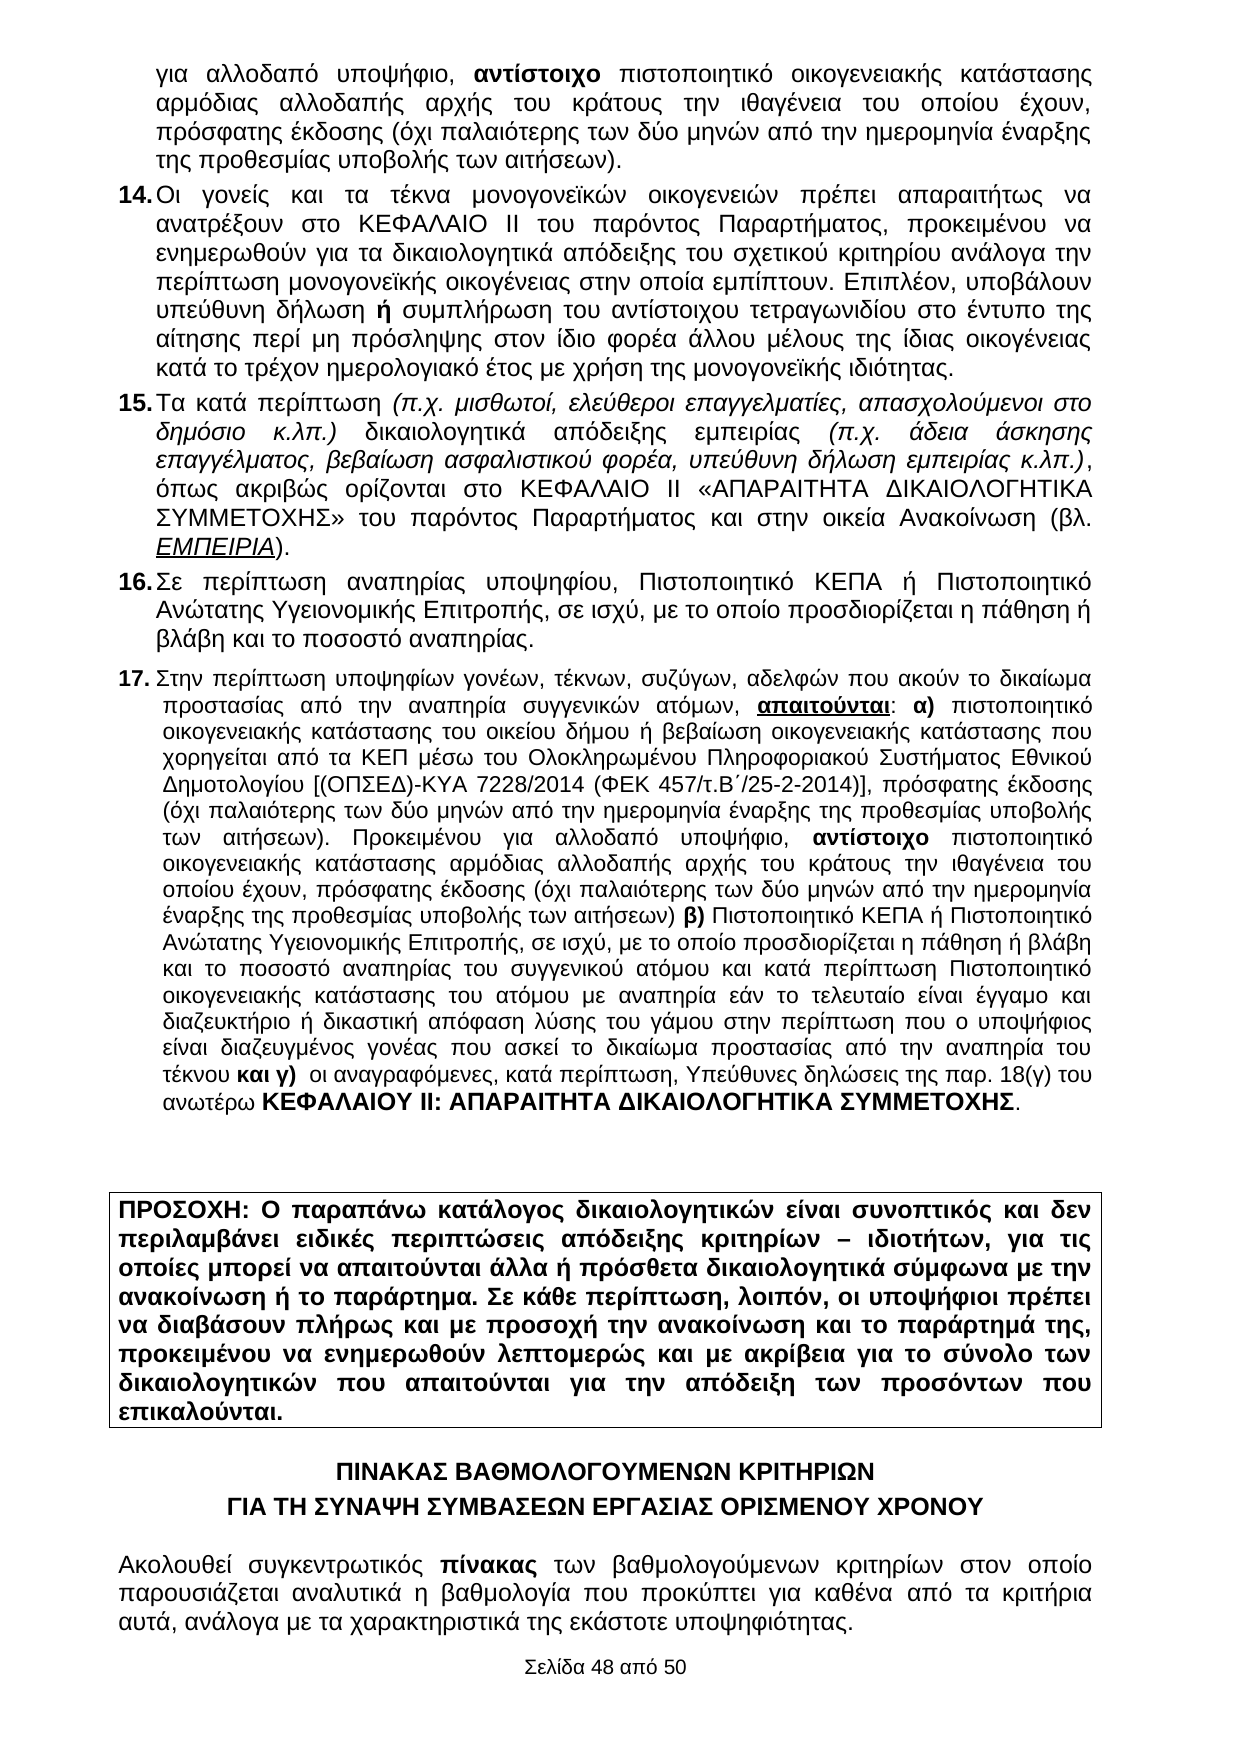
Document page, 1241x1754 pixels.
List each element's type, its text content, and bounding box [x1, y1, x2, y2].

list Σε περίπτωση αναπηρίας υποψηφίου, Πιστοποιητικό ΚΕΠΑ ή Πιστοποιητικό Ανώτατης Υγειονομικής Επιτροπής, σε ισχύ, με το οποίο προσδιορίζεται η πάθηση ή βλάβη και το ποσοστό αναπηρίας. [118, 567, 1093, 653]
text ΓΙΑ ΤΗ ΣΥΝΑΨΗ ΣΥΜΒΑΣΕΩΝ ΕΡΓΑΣΙΑΣ ΟΡΙΣΜΕΝΟΥ ΧΡΟΝΟΥ [118, 1492, 1093, 1521]
list Τα κατά περίπτωση (π.χ. μισθωτοί, ελεύθεροι επαγγελματίες, απασχολούμενοι στο δημόσιο κ.λπ.) δικαιολογητικά απόδειξης εμπειρίας (π.χ. άδεια άσκησης επαγγέλματος, βεβαίωση ασφαλιστικού φορέα, υπεύθυνη δήλωση εμπειρίας κ.λπ.), όπως ακριβώς ορίζονται στο ΚΕΦΑΛΑΙΟ ΙΙ «ΑΠΑΡΑΙΤΗΤΑ ΔΙΚΑΙΟΛΟΓΗΤΙΚΑ ΣΥΜΜΕΤΟΧΗΣ» του παρόντος Παραρτήματος και στην οικεία Ανακοίνωση (βλ. ΕΜΠΕΙΡΙΑ). [118, 388, 1093, 560]
list Στην περίπτωση υποψηφίων γονέων, τέκνων, συζύγων, αδελφών που ακούν το δικαίωμα προστασίας από την αναπηρία συγγενικών ατόμων, απαιτούνται: α) πιστοποιητικό οικογενειακής κατάστασης του οικείου δήμου ή βεβαίωση οικογενειακής κατάστασης που χορηγείται από τα ΚΕΠ μέσω του Ολοκληρωμένου Πληροφοριακού Συστήματος Εθνικού Δημοτολογίου [(ΟΠΣΕΔ)-ΚΥΑ 7228/2014 (ΦΕΚ 457/τ.Β΄/25-2-2014)], πρόσφατης έκδοσης (όχι παλαιότερης των δύο μηνών από την ημερομηνία έναρξης της προθεσμίας υποβολής των αιτήσεων). Προκειμένου για αλλοδαπό υποψήφιο, αντίστοιχο πιστοποιητικό οικογενειακής κατάστασης αρμόδιας αλλοδαπής αρχής του κράτους την ιθαγένεια του οποίου έχουν, πρόσφατης έκδοσης (όχι παλαιότερης των δύο μηνών από την ημερομηνία έναρξης της προθεσμίας υποβολής των αιτήσεων) β) Πιστοποιητικό ΚΕΠΑ ή Πιστοποιητικό Ανώτατης Υγειονομικής Επιτροπής, σε ισχύ, με το οποίο προσδιορίζεται η πάθηση ή βλάβη και το ποσοστό αναπηρίας του συγγενικού ατόμου και κατά περίπτωση Πιστοποιητικό οικογενειακής κατάστασης του ατόμου με αναπηρία εάν το τελευταίο είναι έγγαμο και διαζευκτήριο ή δικαστική απόφαση λύσης του γάμου στην περίπτωση που ο υποψήφιος είναι διαζευγμένος γονέας που ασκεί το δικαίωμα προστασίας από την αναπηρία του τέκνου και γ) οι αναγραφόμενες, κατά περίπτωση, Υπεύθυνες δηλώσεις της παρ. 18(γ) του ανωτέρω ΚΕΦΑΛΑΙΟΥ II: ΑΠΑΡΑΙΤΗΤΑ ΔΙΚΑΙΟΛΟΓΗΤΙΚΑ ΣΥΜΜΕΤΟΧΗΣ. [118, 665, 1093, 1116]
text Ακολουθεί συγκεντρωτικός πίνακας των βαθμολογούμενων κριτηρίων στον οποίο παρουσιάζεται αναλυτικά η βαθμολογία που προκύπτει για καθένα από τα κριτήρια αυτά, ανάλογα με τα χαρακτηριστικά της εκάστοτε υποψηφιότητας. [118, 1549, 1093, 1636]
text ΠΙΝΑΚΑΣ ΒΑΘΜΟΛΟΓΟΥΜΕΝΩΝ ΚΡΙΤΗΡΙΩΝ [118, 1457, 1093, 1486]
text ΠΡΟΣΟΧΗ: Ο παραπάνω κατάλογος δικαιολογητικών είναι συνοπτικός και δεν περιλαμβάνει ειδικές περιπτώσεις απόδειξης κριτηρίων – ιδιοτήτων, για τις οποίες μπορεί να απαιτούνται άλλα ή πρόσθετα δικαιολογητικά σύμφωνα με την ανακοίνωση ή το παράρτημα. Σε κάθε περίπτωση, λοιπόν, οι υποψήφιοι πρέπει να διαβάσουν πλήρως και με προσοχή την ανακοίνωση και το παράρτημά της, προκειμένου να ενημερωθούν λεπτομερώς και με ακρίβεια για το σύνολο των δικαιολογητικών που απαιτούνται για την απόδειξη των προσόντων που επικαλούνται. [110, 1193, 1101, 1427]
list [118, 59, 1093, 174]
list Οι γονείς και τα τέκνα μονογονεϊκών οικογενειών πρέπει απαραιτήτως να ανατρέξουν στο ΚΕΦΑΛΑΙΟ ΙΙ του παρόντος Παραρτήματος, προκειμένου να ενημερωθούν για τα δικαιολογητικά απόδειξης του σχετικού κριτηρίου ανάλογα την περίπτωση μονογονεϊκής οικογένειας στην οποία εμπίπτουν. Επιπλέον, υποβάλουν υπεύθυνη δήλωση ή συμπλήρωση του αντίστοιχου τετραγωνιδίου στο έντυπο της αίτησης περί μη πρόσληψης στον ίδιο φορέα άλλου μέλους της ίδιας οικογένειας κατά το τρέχον ημερολογιακό έτος με χρήση της μονογονεϊκής ιδιότητας. [118, 180, 1093, 382]
